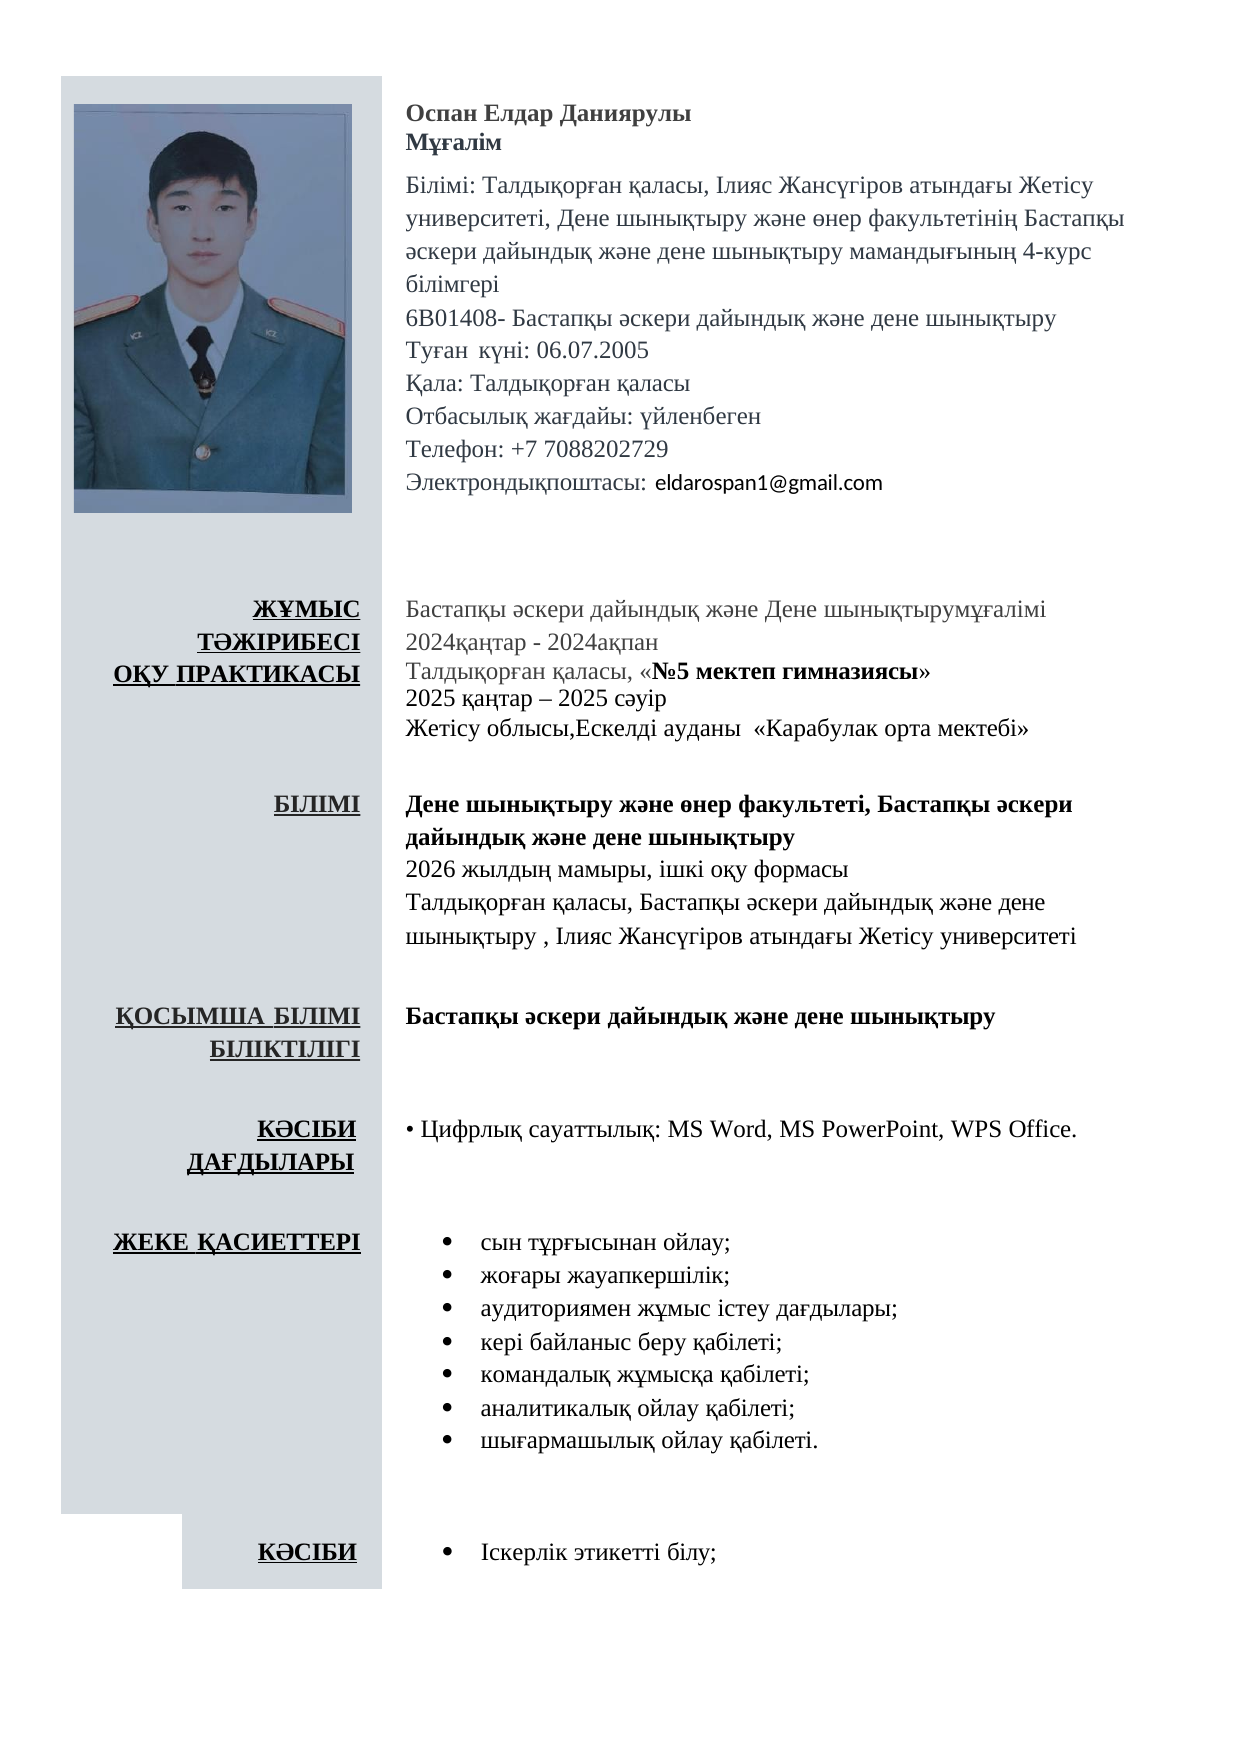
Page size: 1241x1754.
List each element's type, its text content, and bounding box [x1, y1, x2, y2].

picture [73, 104, 352, 513]
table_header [382, 1514, 1076, 1589]
table_header КӘСІБИ ДАҒДЫЛАРЫ [182, 1514, 382, 1589]
table_cell ЖЕКЕ ҚАСИЕТТЕРІ [61, 1202, 382, 1514]
table_header [61, 76, 382, 554]
table_cell Дене шынықтыру және өнер факультеті, Бастапқы әскери дайындық және дене шынықтыру 2026 жылдың мамыры, ішкі оқу формасы Талдықорған қаласы, Бастапқы әскери дайындық және дене шынықтыру , Ілияс Жансүгіров атындағы Жетісу университеті [382, 766, 1129, 976]
table_cell Бастапқы әскери дайындық және Дене шынықтырумұғалімі 2024қаңтар - 2024ақпан Талдықорған қаласы, «№5 мектеп гимназиясы» 2025 қаңтар – 2025 сәуір Жетісу облысы,Ескелді ауданы «Карабулак орта мектебі» [382, 554, 1129, 766]
table_header Оспан Елдар Даниярулы Мұғалім Білімі: Талдықорған қаласы, Ілияс Жансүгіров атындағы Жетісу университеті, Дене шынықтыру және өнер факультетінің Бастапқы әскери дайындық және дене шынықтыру мамандығының 4-курс білімгері 6В01408- Бастапқы әскери дайындық және дене шынықтыру Туған күні: 06.07.2005 Қала: Талдықорған қаласы Отбасылық жағдайы: үйленбеген Телефон: +7 7088202729 Электрондықпоштасы: eldarospan1@gmail.com [382, 76, 1129, 554]
table_cell сын тұрғысынан ойлау; жоғары жауапкершілік; аудиториямен жұмыс істеу дағдылары; кері байланыс беру қабілеті; командалық жұмысқа қабілеті; аналитикалық ойлау қабілеті; шығармашылық ойлау қабілеті. [382, 1202, 1129, 1514]
table_cell ҚОСЫМША БІЛІМІ БІЛІКТІЛІГІ [61, 976, 382, 1089]
table_cell БІЛІМІ [61, 766, 382, 976]
table_cell КӘСІБИ ДАҒДЫЛАРЫ [61, 1089, 382, 1202]
table_cell Цифрлық сауаттылық: MS Word, MS PowerPoint, WPS Office. [382, 1089, 1129, 1202]
table_cell ЖҰМЫС ТӘЖІРИБЕСІ ОҚУ ПРАКТИКАСЫ [61, 554, 382, 766]
table_cell Бастапқы әскери дайындық және дене шынықтыру [382, 976, 1129, 1089]
